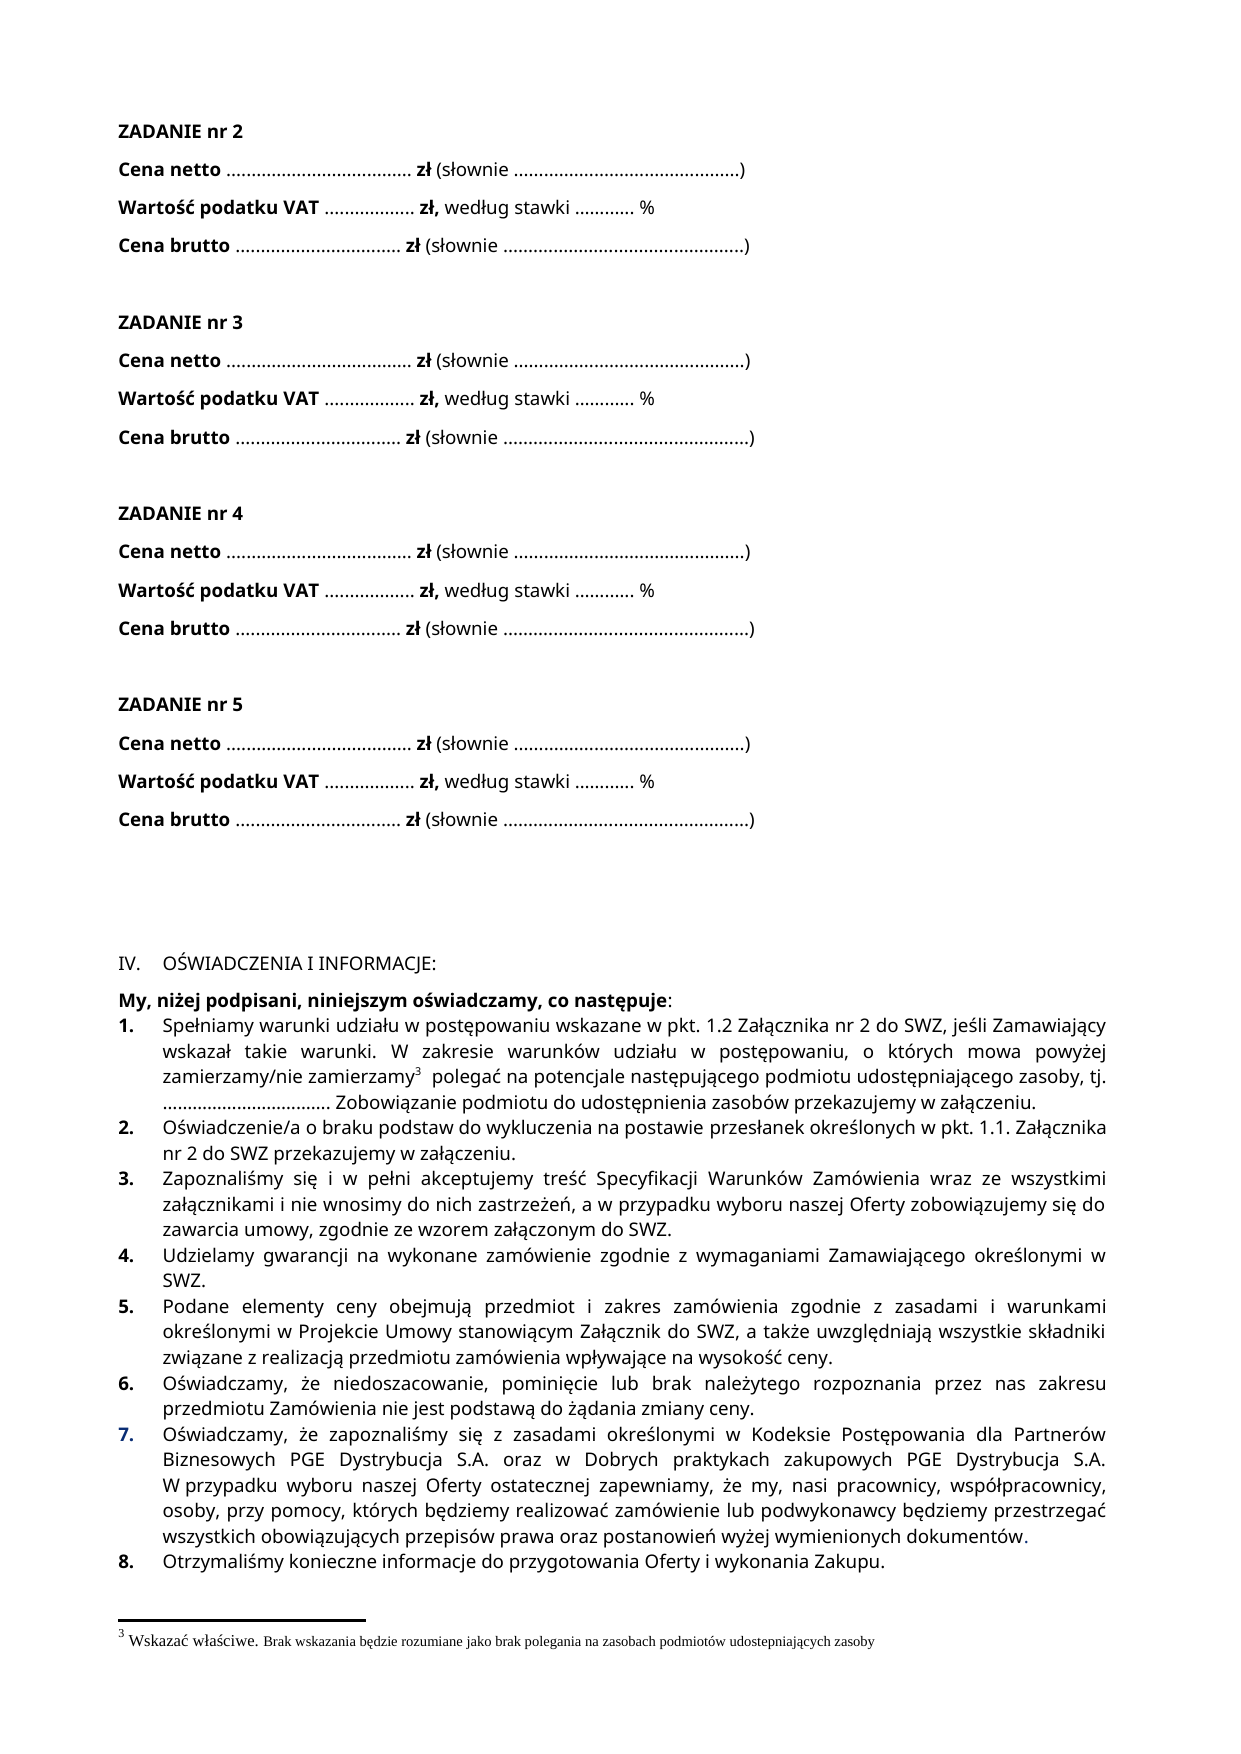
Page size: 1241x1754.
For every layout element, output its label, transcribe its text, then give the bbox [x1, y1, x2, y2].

list Cena netto ..................................... zł (słownie ..............................................) [118, 539, 1107, 564]
list Spełniamy warunki udziału w postępowaniu wskazane w pkt. 1.2 Załącznika nr 2 do SWZ, jeśli Zamawiający wskazał takie warunki. W zakresie warunków udziału w postępowaniu, o których mowa powyżej zamierzamy/nie zamierzamy polegać na potencjale następującego podmiotu udostępniającego zasoby, tj. ……………………………. Zobowiązanie podmiotu do udostępnienia zasobów przekazujemy w załączeniu. [118, 1013, 1107, 1115]
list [118, 194, 1107, 220]
list Cena brutto ................................. zł (słownie .................................................) [118, 424, 1107, 449]
list Cena brutto ................................. zł (słownie .................................................) [118, 806, 1107, 832]
list Otrzymaliśmy konieczne informacje do przygotowania Oferty i wykonania Zakupu. [118, 1548, 1107, 1574]
list Oświadczamy, że niedoszacowanie, pominięcie lub brak należytego rozpoznania przez nas zakresu przedmiotu Zamówienia nie jest podstawą do żądania zmiany ceny. [118, 1370, 1107, 1421]
list ZADANIE nr 3 [118, 309, 1107, 335]
list Cena netto ..................................... zł (słownie .............................................) [118, 156, 1107, 182]
list My, niżej podpisani, niniejszym oświadczamy, co następuje: [118, 988, 1107, 1013]
list Wartość podatku VAT .................. zł, według stawki ……..…. % [118, 577, 1107, 602]
list Cena brutto ................................. zł (słownie .................................................) [118, 615, 1107, 641]
list Udzielamy gwarancji na wykonane zamówienie zgodnie z wymaganiami Zamawiającego określonymi w SWZ. [118, 1242, 1107, 1293]
list Cena netto ..................................... zł (słownie ..............................................) [118, 730, 1107, 755]
list ZADANIE nr 5 [118, 692, 1107, 717]
list Podane elementy ceny obejmują przedmiot i zakres zamówienia zgodnie z zasadami i warunkami określonymi w Projekcie Umowy stanowiącym Załącznik do SWZ, a także uwzględniają wszystkie składniki związane z realizacją przedmiotu zamówienia wpływające na wysokość ceny. [118, 1293, 1107, 1370]
list Cena netto ..................................... zł (słownie ..............................................) [118, 347, 1107, 373]
list ZADANIE nr 4 [118, 500, 1107, 526]
list Zapoznaliśmy się i w pełni akceptujemy treść Specyfikacji Warunków Zamówienia wraz ze wszystkimi załącznikami i nie wnosimy do nich zastrzeżeń, a w przypadku wyboru naszej Oferty zobowiązujemy się do zawarcia umowy, zgodnie ze wzorem załączonym do SWZ. [118, 1166, 1107, 1242]
list Wartość podatku VAT .................. zł, według stawki ……..…. % [118, 768, 1107, 793]
list Wartość podatku VAT .................. zł, według stawki ……..…. % [118, 386, 1107, 411]
list Oświadczenie/a o braku podstaw do wykluczenia na postawie przesłanek określonych w pkt. 1.1. Załącznika nr 2 do SWZ przekazujemy w załączeniu. [118, 1115, 1107, 1166]
list ZADANIE nr 2 [118, 118, 1107, 144]
list Cena brutto ................................. zł (słownie ................................................) [118, 233, 1107, 258]
list Oświadczamy, że zapoznaliśmy się z zasadami określonymi w Kodeksie Postępowania dla Partnerów Biznesowych PGE Dystrybucja S.A. oraz w Dobrych praktykach zakupowych PGE Dystrybucja S.A. W przypadku wyboru naszej Oferty ostatecznej zapewniamy, że my, nasi pracownicy, współpracownicy, osoby, przy pomocy, których będziemy realizować zamówienie lub podwykonawcy będziemy przestrzegać wszystkich obowiązujących przepisów prawa oraz postanowień wyżej wymienionych dokumentów. [118, 1421, 1107, 1548]
subtitle OŚWIADCZENIA I INFORMACJE: [118, 950, 1107, 975]
